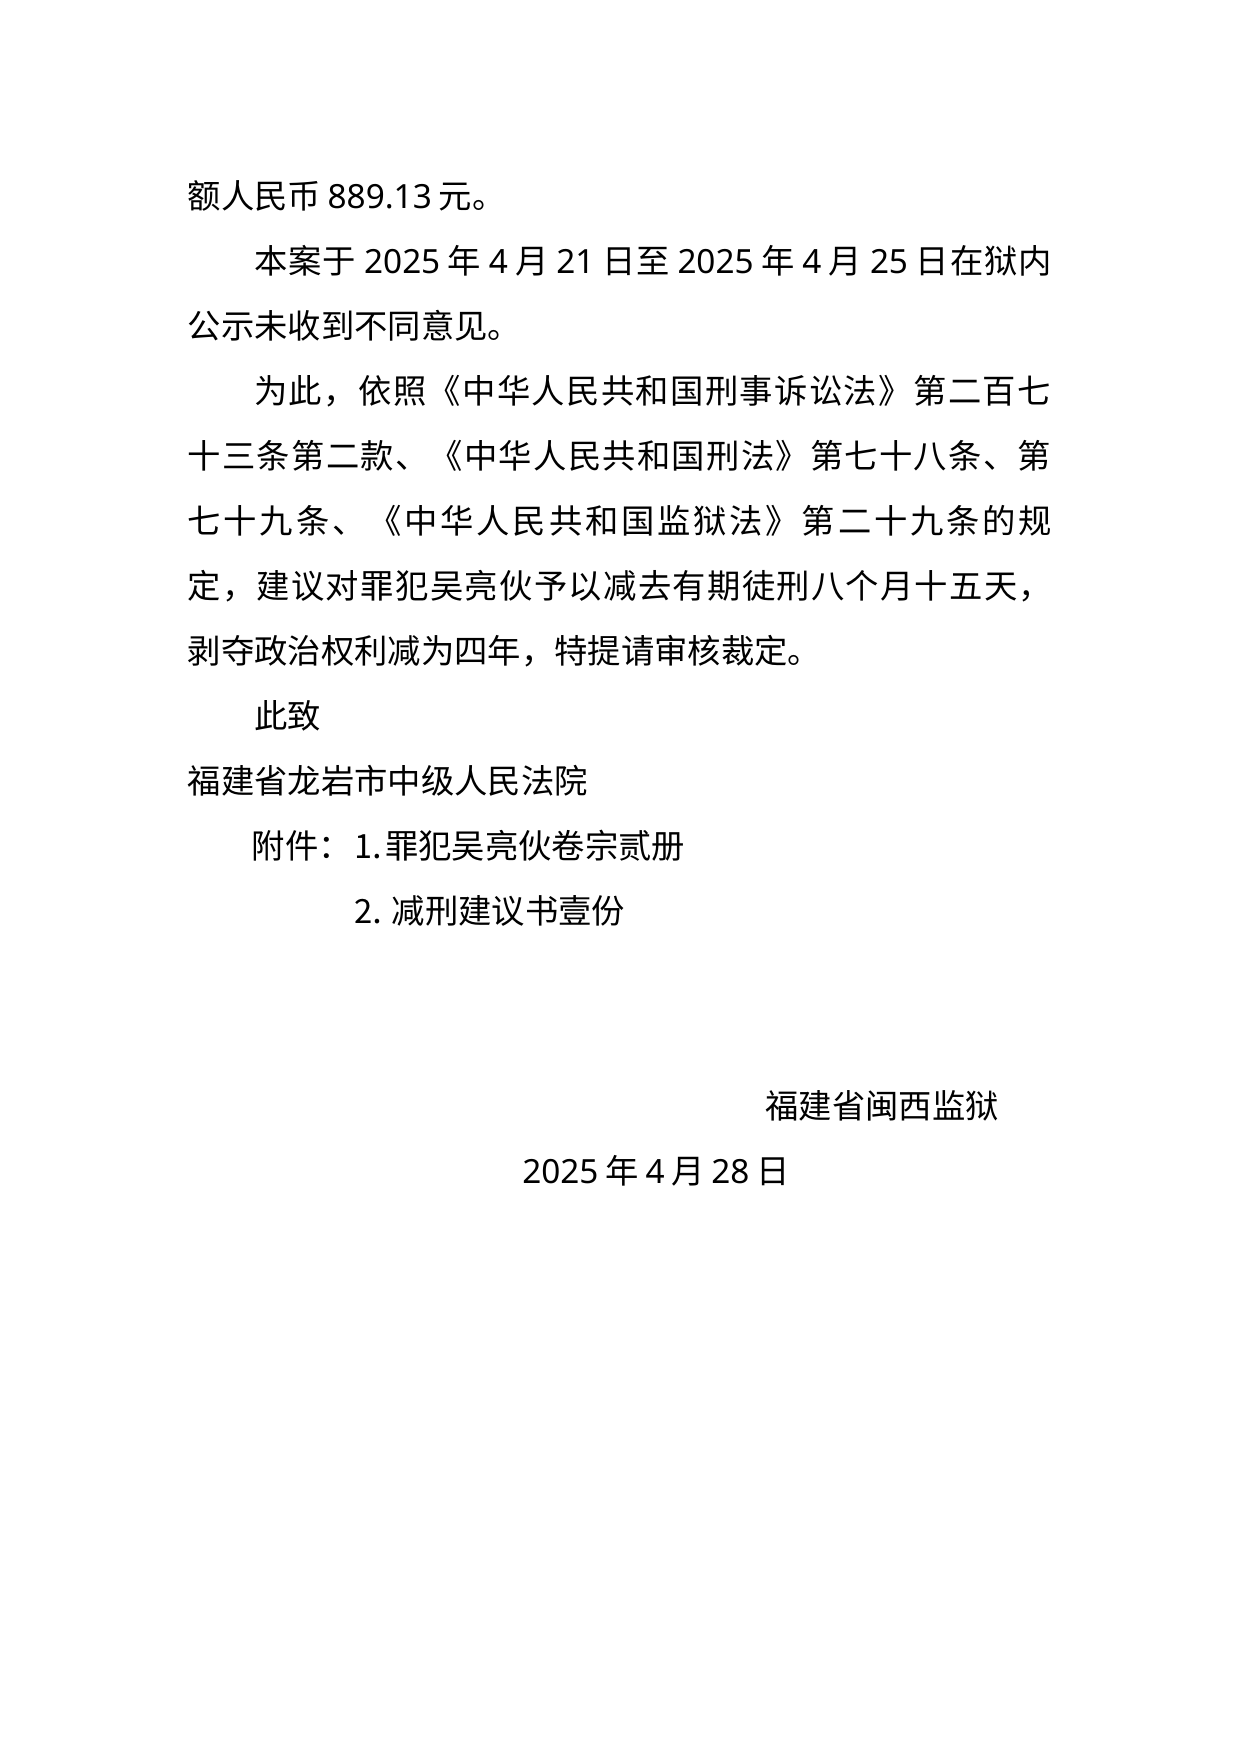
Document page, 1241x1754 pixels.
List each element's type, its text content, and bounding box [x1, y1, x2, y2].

text 2025年4月28日 [254, 1137, 1053, 1202]
text 本案于2025年4月21日至2025年4月25日在狱内公示未收到不同意见。 [187, 227, 1053, 357]
text 福建省闽西监狱 [254, 1072, 1053, 1137]
text ⒉减刑建议书壹份 [187, 877, 1053, 942]
text 此致 [187, 682, 1053, 747]
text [187, 162, 1053, 227]
text 附件：⒈罪犯吴亮伙卷宗贰册 [187, 812, 1053, 877]
text 福建省龙岩市中级人民法院 [187, 747, 1053, 812]
text 为此，依照《中华人民共和国刑事诉讼法》第二百七十三条第二款、《中华人民共和国刑法》第七十八条、第七十九条、《中华人民共和国监狱法》第二十九条的规定，建议对罪犯吴亮伙予以减去有期徒刑八个月十五天，剥夺政治权利减为四年，特提请审核裁定。 [187, 357, 1053, 682]
